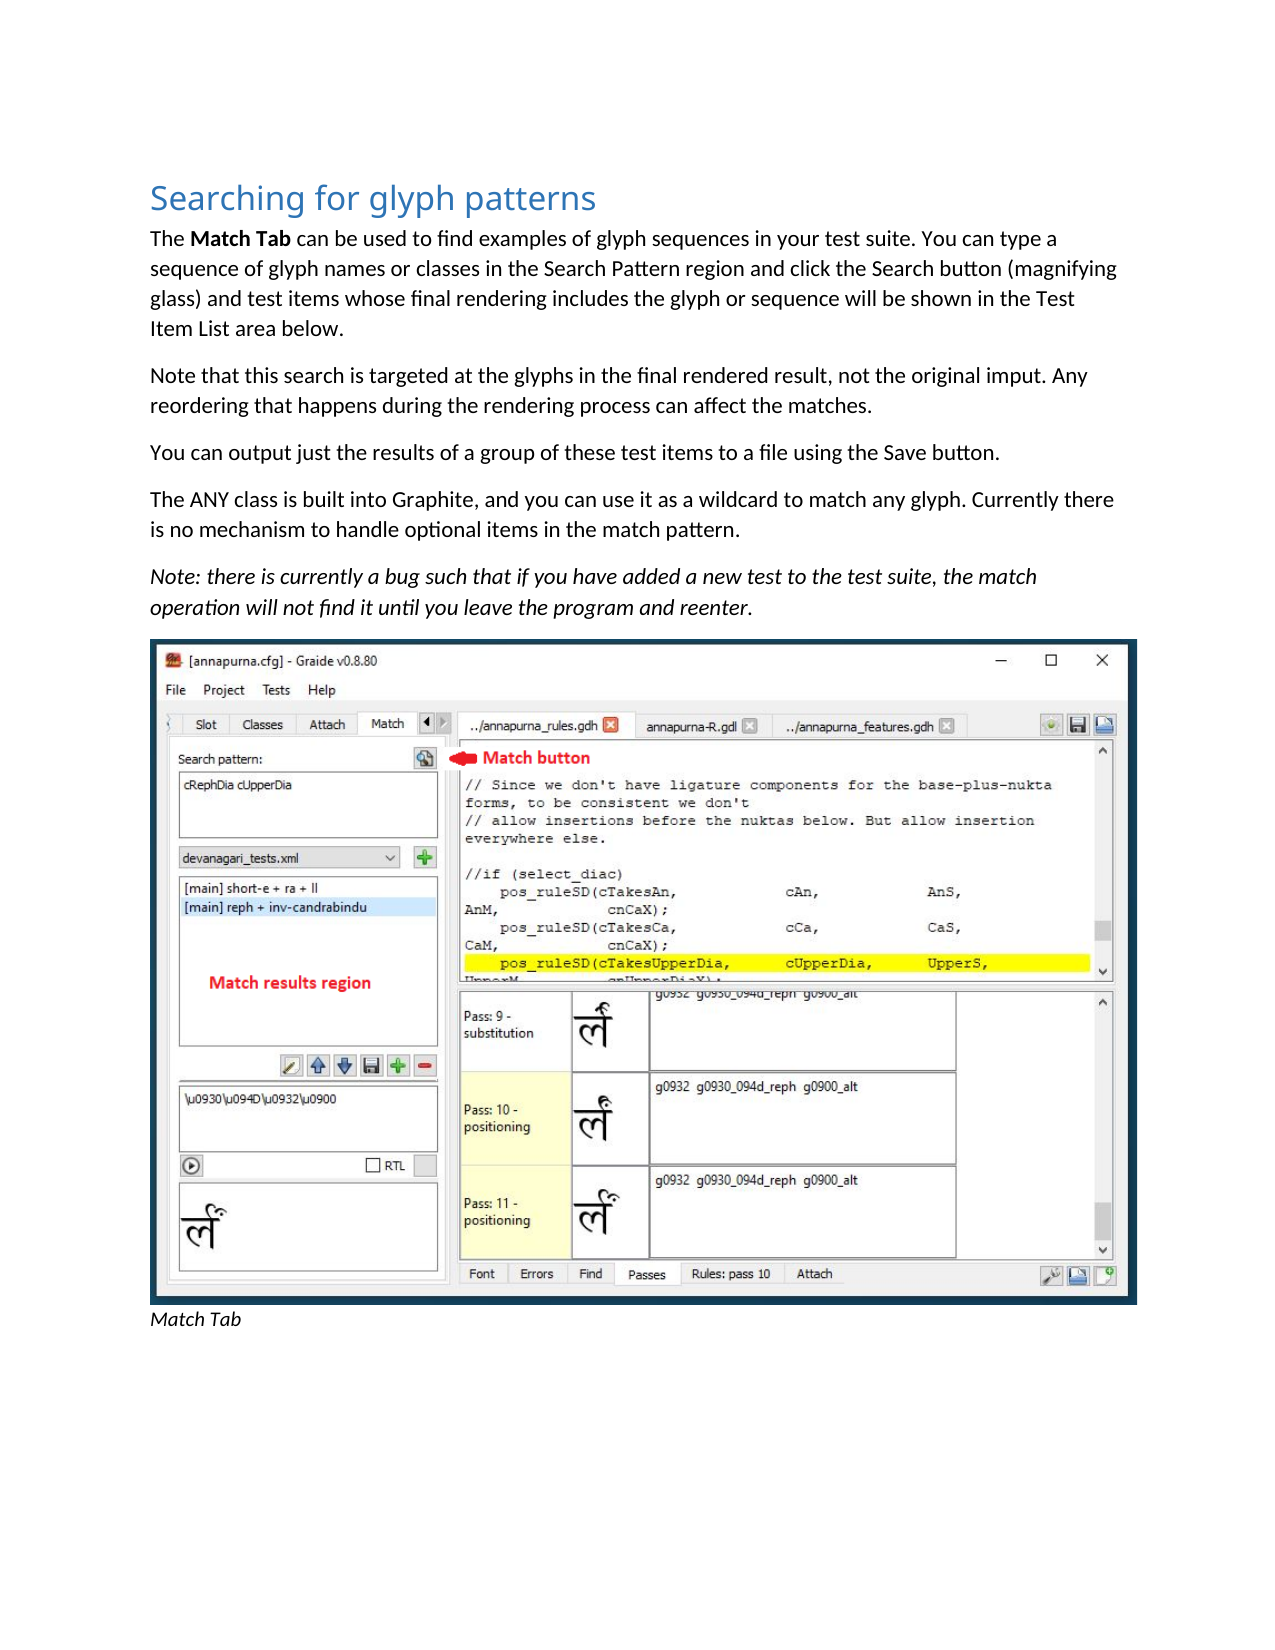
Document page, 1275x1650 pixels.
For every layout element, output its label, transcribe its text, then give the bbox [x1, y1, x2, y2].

subtitle Searching for glyph patterns [150, 175, 1125, 220]
text The Match Tab can be used to find examples of glyph sequences in your test suite. You can type a sequence of glyph names or classes in the Search Pattern region and click the Search button (magnifying glass) and test items whose final rendering includes the glyph or sequence will be shown in the Test Item List area below. [150, 224, 1125, 343]
picture [150, 639, 1138, 1305]
text Note that this search is targeted at the glyphs in the final rendered result, not the original imput. Any reordering that happens during the rendering process can affect the matches. [150, 361, 1125, 420]
text Note: there is currently a bug such that if you have added a new test to the test suite, the match operation will not find it until you leave the program and reenter. [150, 562, 1125, 621]
text You can output just the results of a group of these test items to a file using the Save button. [150, 438, 1125, 467]
text The ANY class is built into Graphite, and you can use it as a wildcard to match any glyph. Currently there is no mechanism to handle optional items in the match pattern. [150, 485, 1125, 544]
text Match Tab [150, 1306, 1125, 1332]
